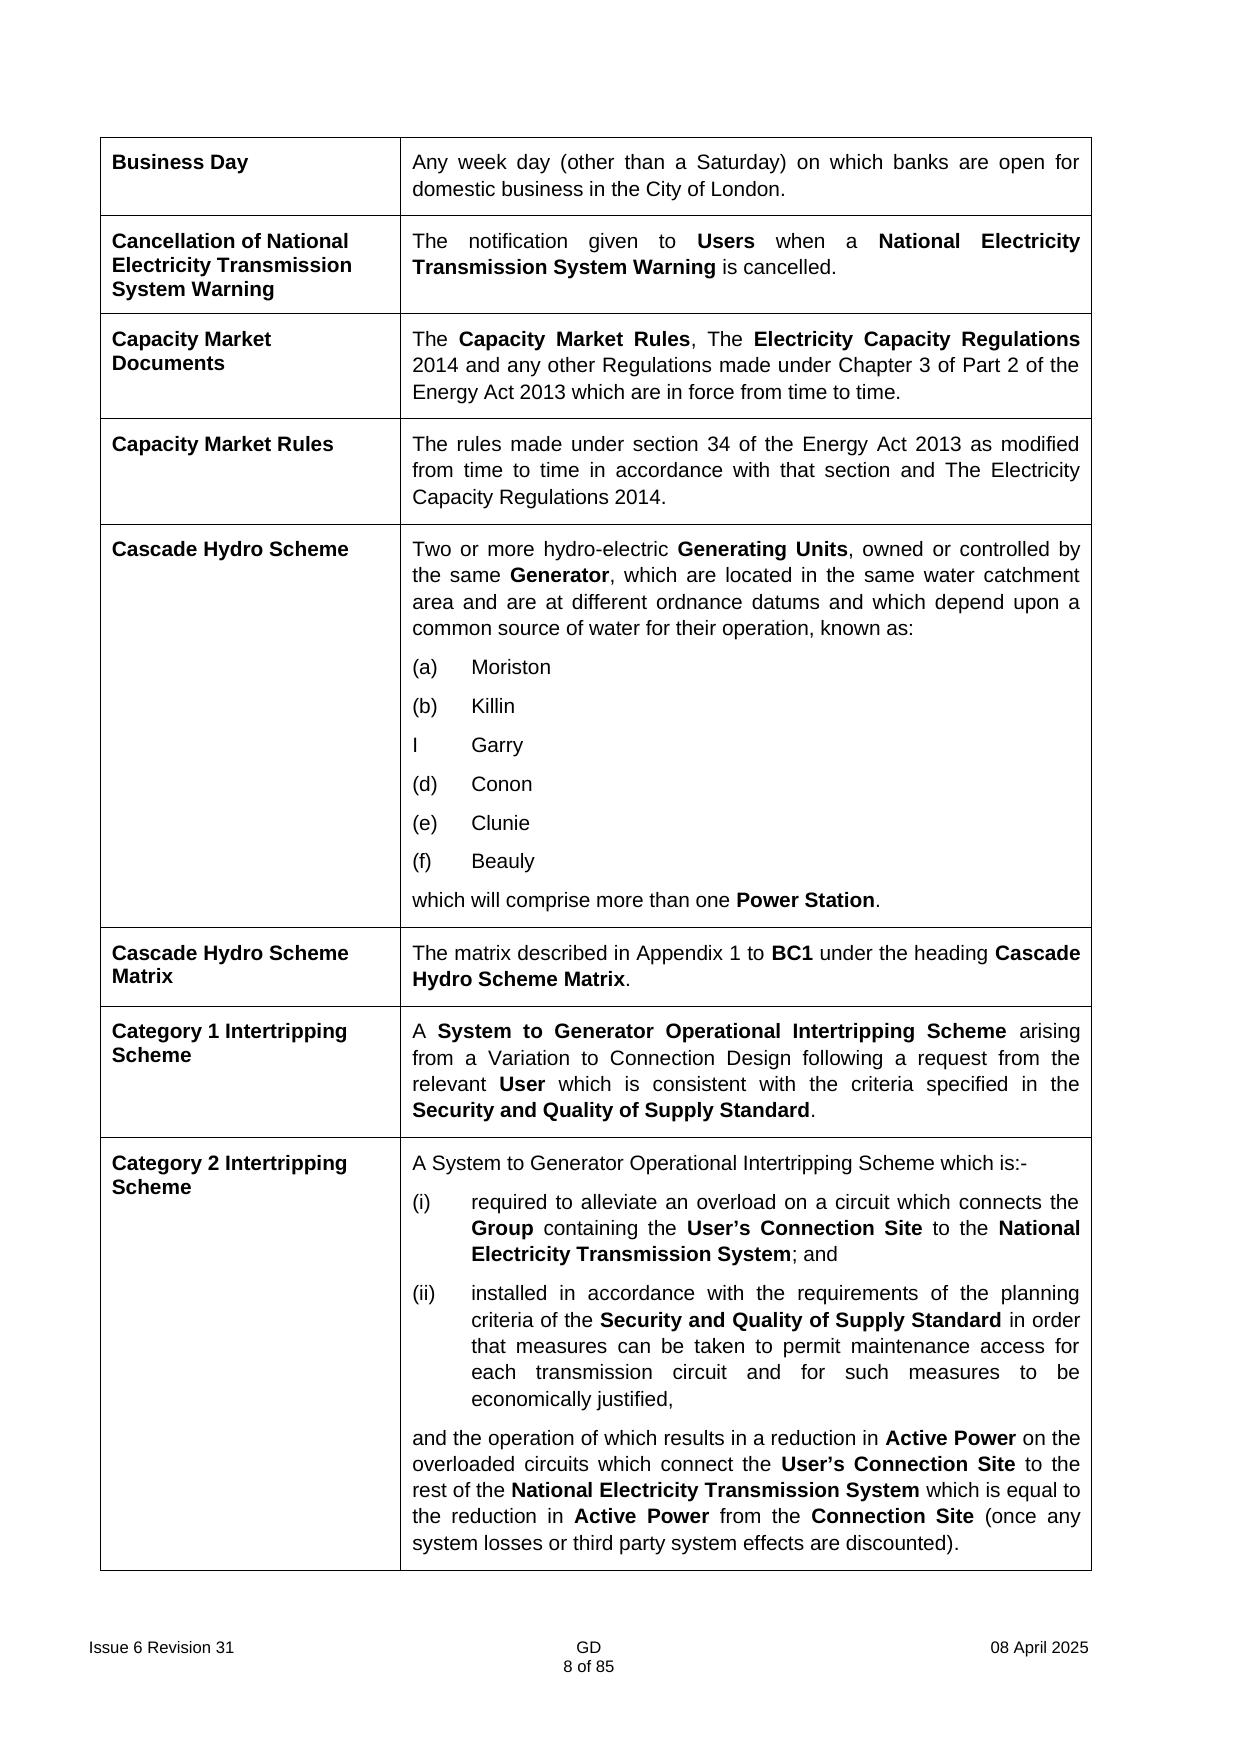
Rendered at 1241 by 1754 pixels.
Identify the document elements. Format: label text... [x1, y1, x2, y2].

table_cell Category 2 Intertripping Scheme [101, 1138, 400, 1569]
table_cell The Capacity Market Rules, The Electricity Capacity Regulations 2014 and any other Regulations made under Chapter 3 of Part 2 of the Energy Act 2013 which are in force from time to time. [401, 314, 1091, 418]
table_cell Capacity Market Documents [101, 314, 400, 418]
table_cell A System to Generator Operational Intertripping Scheme arising from a Variation to Connection Design following a request from the relevant User which is consistent with the criteria specified in the Security and Quality of Supply Standard. [401, 1007, 1091, 1137]
table_cell Capacity Market Rules [101, 419, 400, 523]
table_cell Category 1 Intertripping Scheme [101, 1007, 400, 1137]
table_cell The rules made under section 34 of the Energy Act 2013 as modified from time to time in accordance with that section and The Electricity Capacity Regulations 2014. [401, 419, 1091, 523]
table_cell Cascade Hydro Scheme [101, 525, 400, 927]
table_cell The notification given to Users when a National Electricity Transmission System Warning is cancelled. [401, 216, 1091, 313]
table_cell Two or more hydro-electric Generating Units, owned or controlled by the same Generator, which are located in the same water catchment area and are at different ordnance datums and which depend upon a common source of water for their operation, known as: (a) Moriston (b) Killin I Garry (d) Conon (e) Clunie (f) Beauly which will comprise more than one Power Station. [401, 525, 1091, 927]
table_cell Cascade Hydro Scheme Matrix [101, 928, 400, 1006]
table_cell A System to Generator Operational Intertripping Scheme which is:- (i) required to alleviate an overload on a circuit which connects the Group containing the User’s Connection Site to the National Electricity Transmission System; and (ii) installed in accordance with the requirements of the planning criteria of the Security and Quality of Supply Standard in order that measures can be taken to permit maintenance access for each transmission circuit and for such measures to be economically justified, and the operation of which results in a reduction in Active Power on the overloaded circuits which connect the User’s Connection Site to the rest of the National Electricity Transmission System which is equal to the reduction in Active Power from the Connection Site (once any system losses or third party system effects are discounted). [401, 1138, 1091, 1569]
table_cell Business Day [101, 138, 400, 215]
table_cell Cancellation of National Electricity Transmission System Warning [101, 216, 400, 313]
table_cell Any week day (other than a Saturday) on which banks are open for domestic business in the City of London. [401, 138, 1091, 215]
table_cell The matrix described in Appendix 1 to BC1 under the heading Cascade Hydro Scheme Matrix. [401, 928, 1091, 1006]
